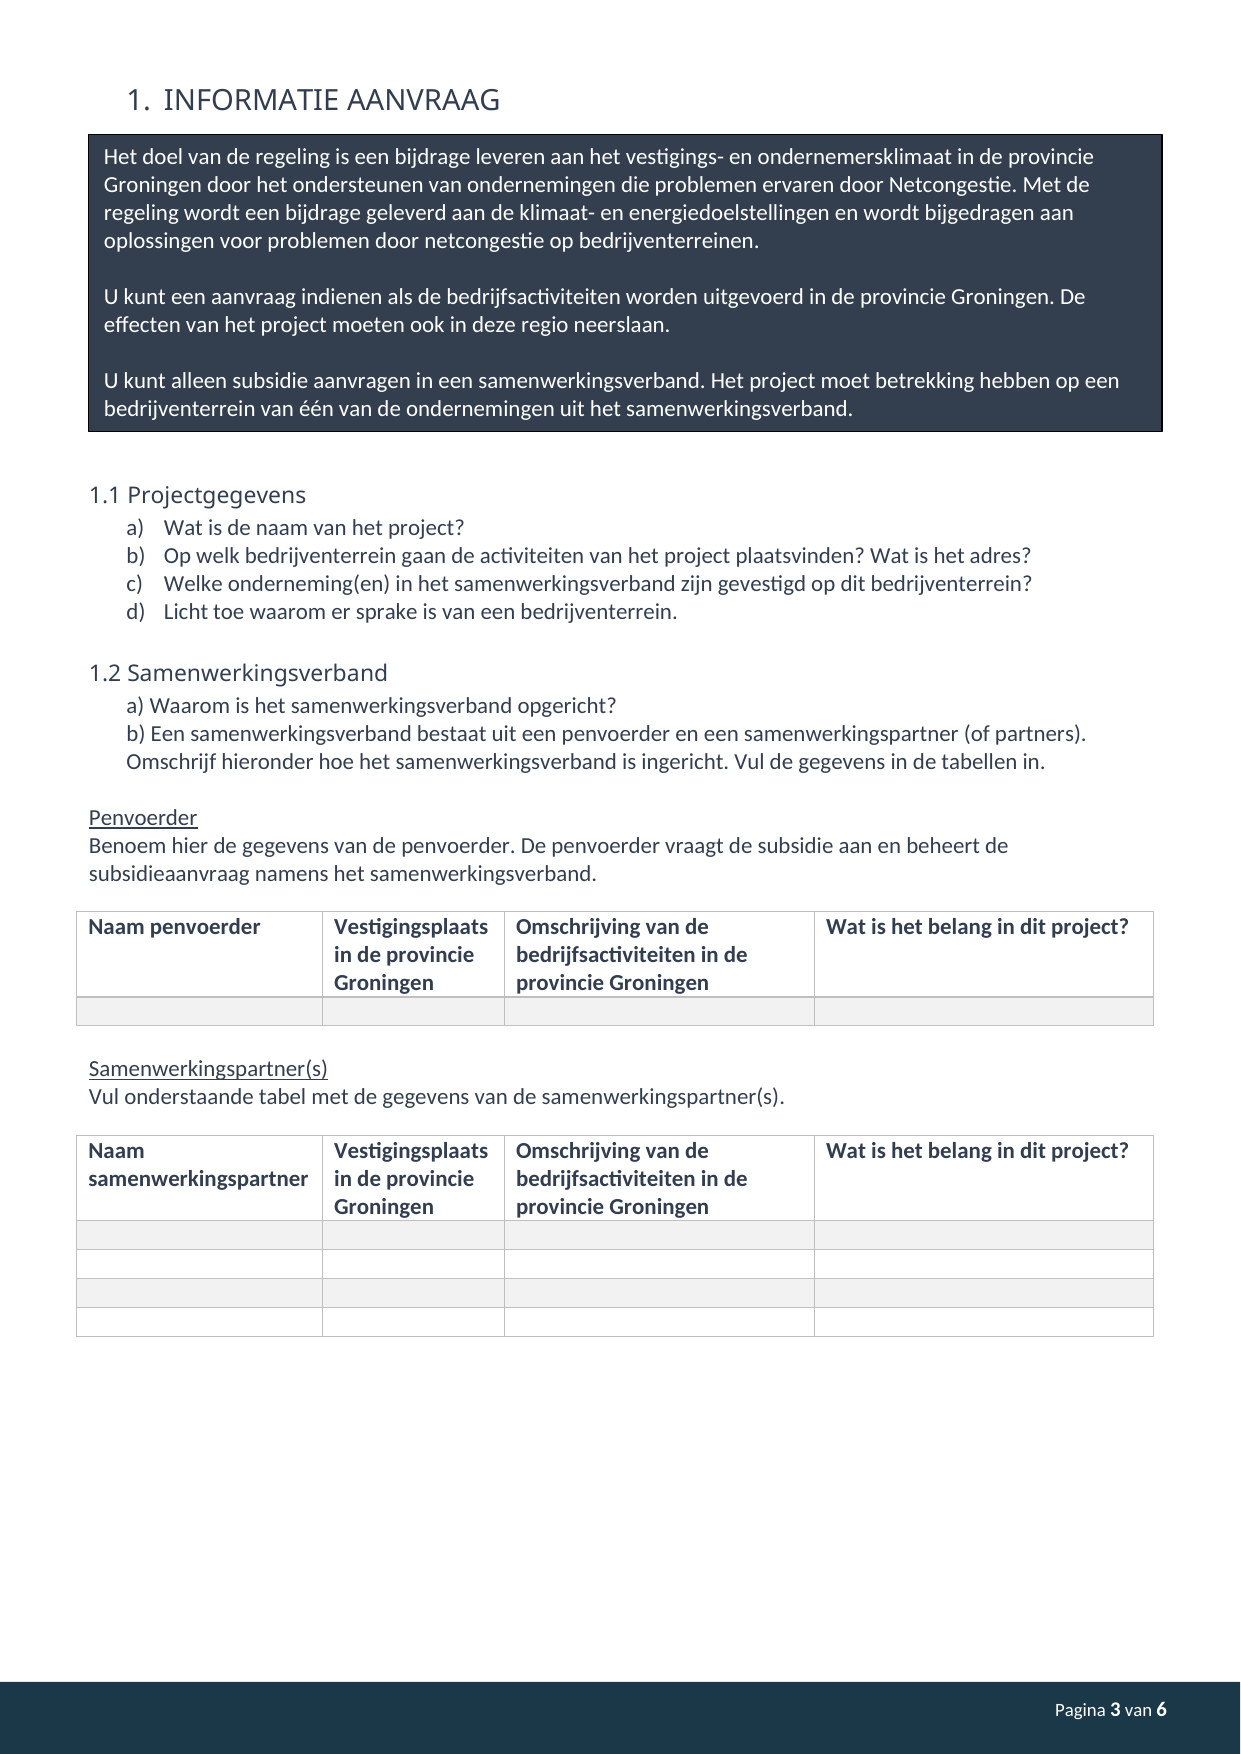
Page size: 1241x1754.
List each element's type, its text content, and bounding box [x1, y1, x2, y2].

text Samenwerkingspartner(s) [89, 1054, 1167, 1082]
table_header Naam samenwerkingspartner [77, 1136, 322, 1220]
subtitle 1.2 Samenwerkingsverband [89, 657, 1167, 688]
table_cell [505, 1221, 814, 1249]
text Benoem hier de gegevens van de penvoerder. De penvoerder vraagt de subsidie aan en beheert de subsidieaanvraag namens het samenwerkingsverband. [89, 831, 1167, 887]
table_cell [323, 1279, 504, 1307]
table_cell [77, 1308, 322, 1336]
table_cell [815, 1221, 1153, 1249]
table_cell [815, 1279, 1153, 1307]
table_cell [323, 1250, 504, 1278]
table_cell [505, 998, 814, 1025]
table_cell [77, 1250, 322, 1278]
text Penvoerder [89, 803, 1167, 831]
subtitle 1.1 Projectgegevens [89, 479, 1167, 510]
text a) Waarom is het samenwerkingsverband opgericht? [126, 691, 1167, 719]
table_cell [815, 998, 1153, 1025]
table_cell [323, 1308, 504, 1336]
table_cell [505, 1250, 814, 1278]
table_header Omschrijving van de bedrijfsactiviteiten in de provincie Groningen [505, 1136, 814, 1220]
table_cell [815, 1308, 1153, 1336]
list Op welk bedrijventerrein gaan de activiteiten van het project plaatsvinden? Wat is het adres? [126, 541, 1167, 569]
text b) Een samenwerkingsverband bestaat uit een penvoerder en een samenwerkingspartner (of partners). Omschrijf hieronder hoe het samenwerkingsverband is ingericht. Vul de gegevens in de tabellen in. [126, 719, 1167, 775]
table_header Omschrijving van de bedrijfsactiviteiten in de provincie Groningen [505, 912, 814, 996]
table_header Vestigingsplaats in de provincie Groningen [323, 1136, 504, 1220]
table_header Vestigingsplaats in de provincie Groningen [323, 912, 504, 996]
table_cell [77, 998, 322, 1025]
subtitle Informatie aanvraag [126, 79, 1167, 119]
table_cell [77, 1221, 322, 1249]
table_cell [323, 1221, 504, 1249]
table_header Naam penvoerder [77, 912, 322, 996]
table_header Wat is het belang in dit project? [815, 912, 1153, 996]
table_cell [505, 1308, 814, 1336]
list Welke onderneming(en) in het samenwerkingsverband zijn gevestigd op dit bedrijventerrein? [126, 569, 1167, 597]
table_cell [815, 1250, 1153, 1278]
list Licht toe waarom er sprake is van een bedrijventerrein. [126, 597, 1167, 625]
list Wat is de naam van het project? [126, 513, 1167, 541]
table_cell [77, 1279, 322, 1307]
table_header Wat is het belang in dit project? [815, 1136, 1153, 1220]
table_cell [505, 1279, 814, 1307]
text Vul onderstaande tabel met de gegevens van de samenwerkingspartner(s). [89, 1082, 1167, 1111]
table_cell [323, 998, 504, 1025]
